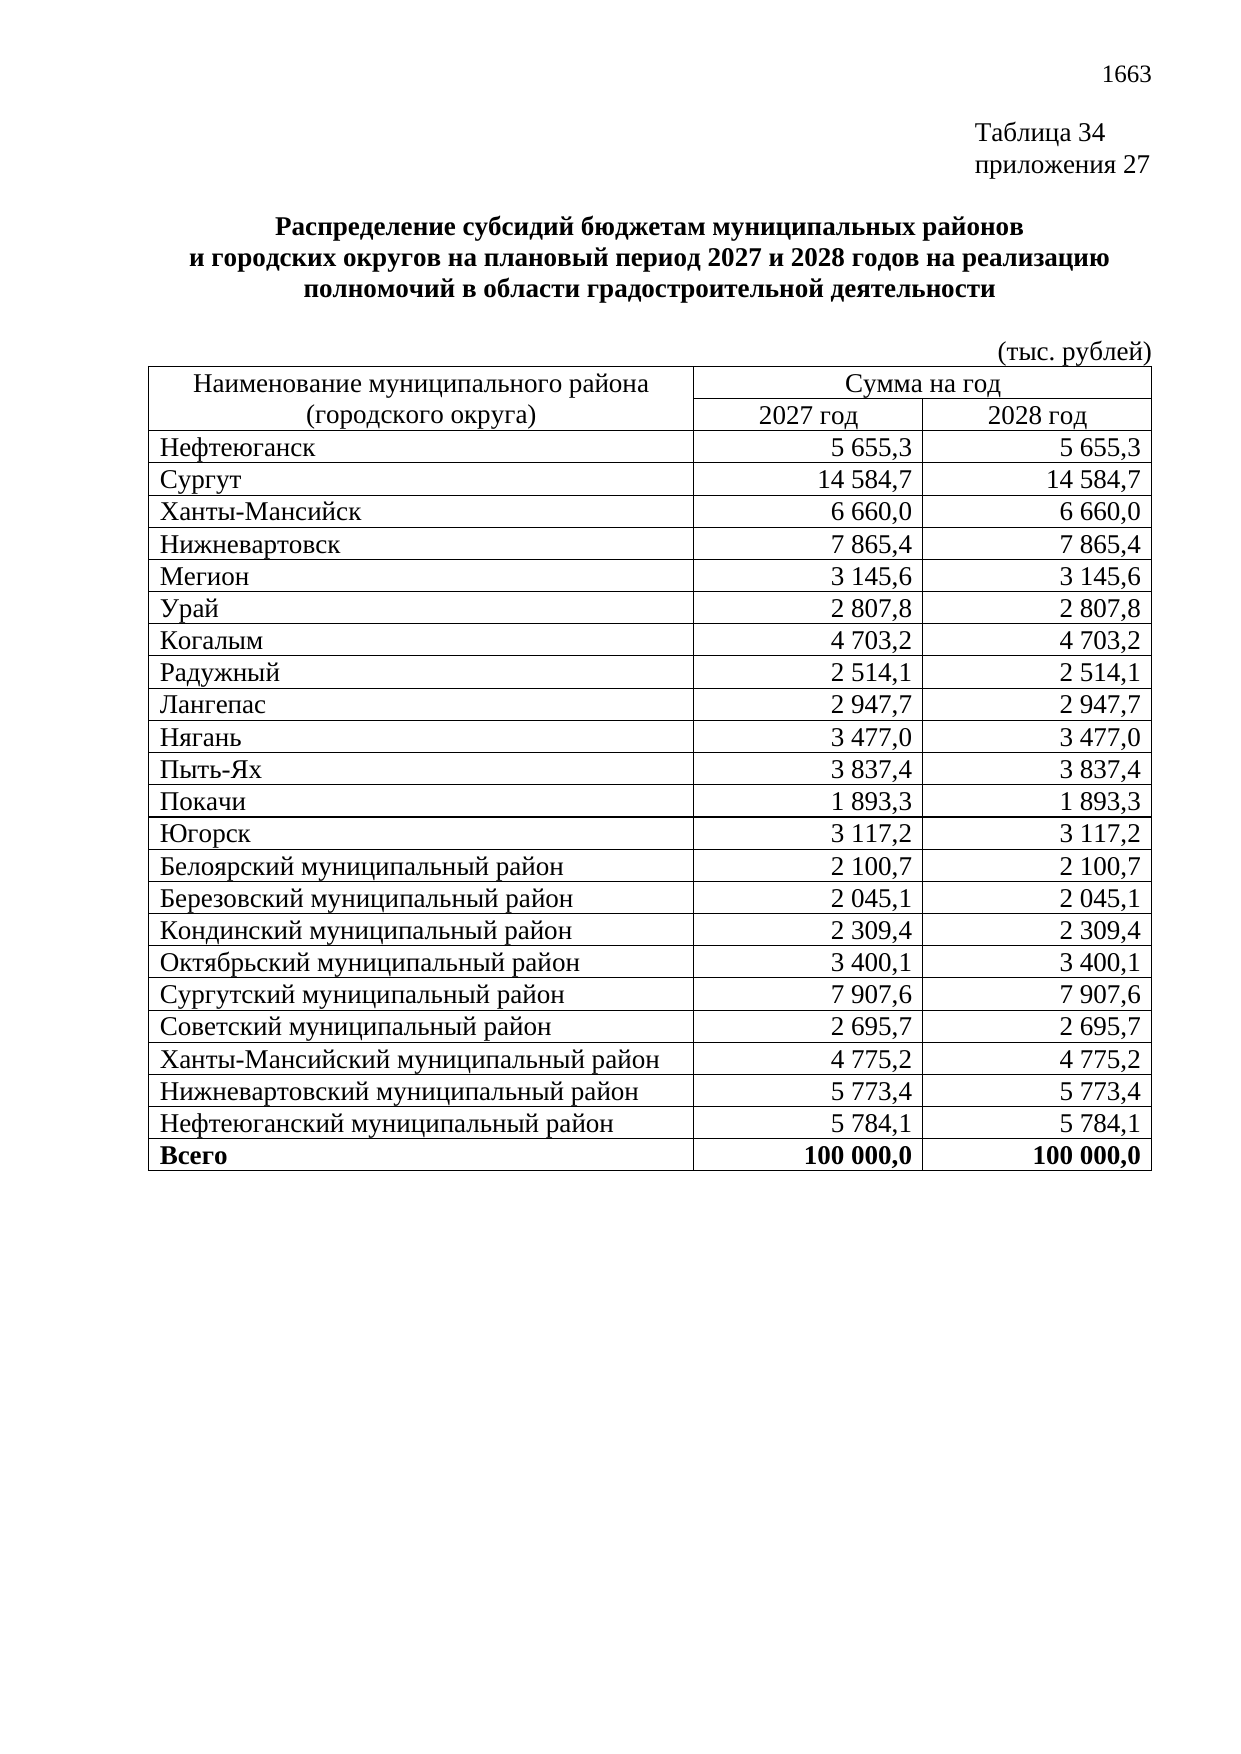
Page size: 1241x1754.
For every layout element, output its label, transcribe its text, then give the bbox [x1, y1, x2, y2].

table_cell Белоярский муниципальный район [149, 850, 693, 881]
table_cell 100 000,0 [694, 1139, 922, 1170]
table_cell 6 660,0 [923, 496, 1151, 527]
table_cell Березовский муниципальный район [149, 882, 693, 913]
table_cell 5 655,3 [923, 431, 1151, 462]
table_cell 7 907,6 [923, 978, 1151, 1009]
table_cell Мегион [149, 560, 693, 591]
table_cell Урай [149, 592, 693, 623]
table_cell Радужный [149, 656, 693, 688]
table_cell 2 309,4 [694, 914, 922, 945]
table_cell 1 893,3 [694, 785, 922, 816]
table_cell 3 145,6 [694, 560, 922, 591]
table_cell Лангепас [149, 689, 693, 720]
text Распределение субсидий бюджетам муниципальных районов [148, 210, 1152, 241]
table_cell 4 775,2 [694, 1043, 922, 1074]
table_cell 2 947,7 [694, 689, 922, 720]
table_cell 14 584,7 [923, 463, 1151, 494]
table_cell Покачи [149, 785, 693, 816]
table_cell 2 045,1 [923, 882, 1151, 913]
table_cell Всего [149, 1139, 693, 1170]
text и городских округов на плановый период 2027 и 2028 годов на реализацию полномочий в области градостроительной деятельности [148, 241, 1152, 303]
table_cell 3 477,0 [694, 721, 922, 752]
table_cell Югорск [149, 818, 693, 848]
table_cell Сургутский муниципальный район [149, 978, 693, 1009]
table_cell 1 893,3 [923, 785, 1151, 816]
table_cell 7 865,4 [923, 528, 1151, 559]
table_cell 2 309,4 [923, 914, 1151, 945]
table_cell 2 100,7 [923, 850, 1151, 881]
table_cell 2 514,1 [694, 656, 922, 688]
table_cell 2 807,8 [694, 592, 922, 623]
table_cell 4 775,2 [923, 1043, 1151, 1074]
table_cell 7 865,4 [694, 528, 922, 559]
table_cell 3 400,1 [694, 946, 922, 977]
table_cell 2 045,1 [694, 882, 922, 913]
table_cell Советский муниципальный район [149, 1011, 693, 1042]
table_header Сумма на год [694, 367, 1151, 398]
table_cell 2 947,7 [923, 689, 1151, 720]
table_header Наименование муниципального района (городского округа) [149, 367, 693, 430]
table_cell 2 807,8 [923, 592, 1151, 623]
text Таблица 34 [974, 117, 1181, 148]
table_cell 14 584,7 [694, 463, 922, 494]
table_cell 2 695,7 [923, 1011, 1151, 1042]
table_cell Пыть-Ях [149, 753, 693, 784]
table_cell 5 655,3 [694, 431, 922, 462]
table_cell 3 117,2 [923, 818, 1151, 848]
table_cell 5 784,1 [923, 1107, 1151, 1138]
table_cell 7 907,6 [694, 978, 922, 1009]
table_cell 2028 год [923, 399, 1151, 430]
table_cell 5 773,4 [923, 1075, 1151, 1106]
table_cell 3 837,4 [923, 753, 1151, 784]
text приложения 27 [974, 148, 1152, 179]
table_cell 2 100,7 [694, 850, 922, 881]
table_cell 3 400,1 [923, 946, 1151, 977]
table_cell 2 695,7 [694, 1011, 922, 1042]
table_cell 4 703,2 [923, 624, 1151, 655]
table_cell Ханты-Мансийский муниципальный район [149, 1043, 693, 1074]
table_cell 3 477,0 [923, 721, 1151, 752]
table_cell Кондинский муниципальный район [149, 914, 693, 945]
table_cell 2 514,1 [923, 656, 1151, 688]
table_cell 4 703,2 [694, 624, 922, 655]
table_cell 3 145,6 [923, 560, 1151, 591]
table_cell Нефтеюганск [149, 431, 693, 462]
text (тыс. рублей) [148, 334, 1152, 366]
table_cell Нижневартовский муниципальный район [149, 1075, 693, 1106]
table_cell Ханты-Мансийск [149, 496, 693, 527]
table_cell Сургут [149, 463, 693, 494]
table_cell 5 784,1 [694, 1107, 922, 1138]
table_cell 3 837,4 [694, 753, 922, 784]
table_cell 100 000,0 [923, 1139, 1151, 1170]
table_cell Нижневартовск [149, 528, 693, 559]
table_cell 3 117,2 [694, 818, 922, 848]
table_cell 5 773,4 [694, 1075, 922, 1106]
table_cell Когалым [149, 624, 693, 655]
table_cell Нягань [149, 721, 693, 752]
table_cell 2027 год [694, 399, 922, 430]
table_cell Октябрьский муниципальный район [149, 946, 693, 977]
table_cell 6 660,0 [694, 496, 922, 527]
table_cell Нефтеюганский муниципальный район [149, 1107, 693, 1138]
